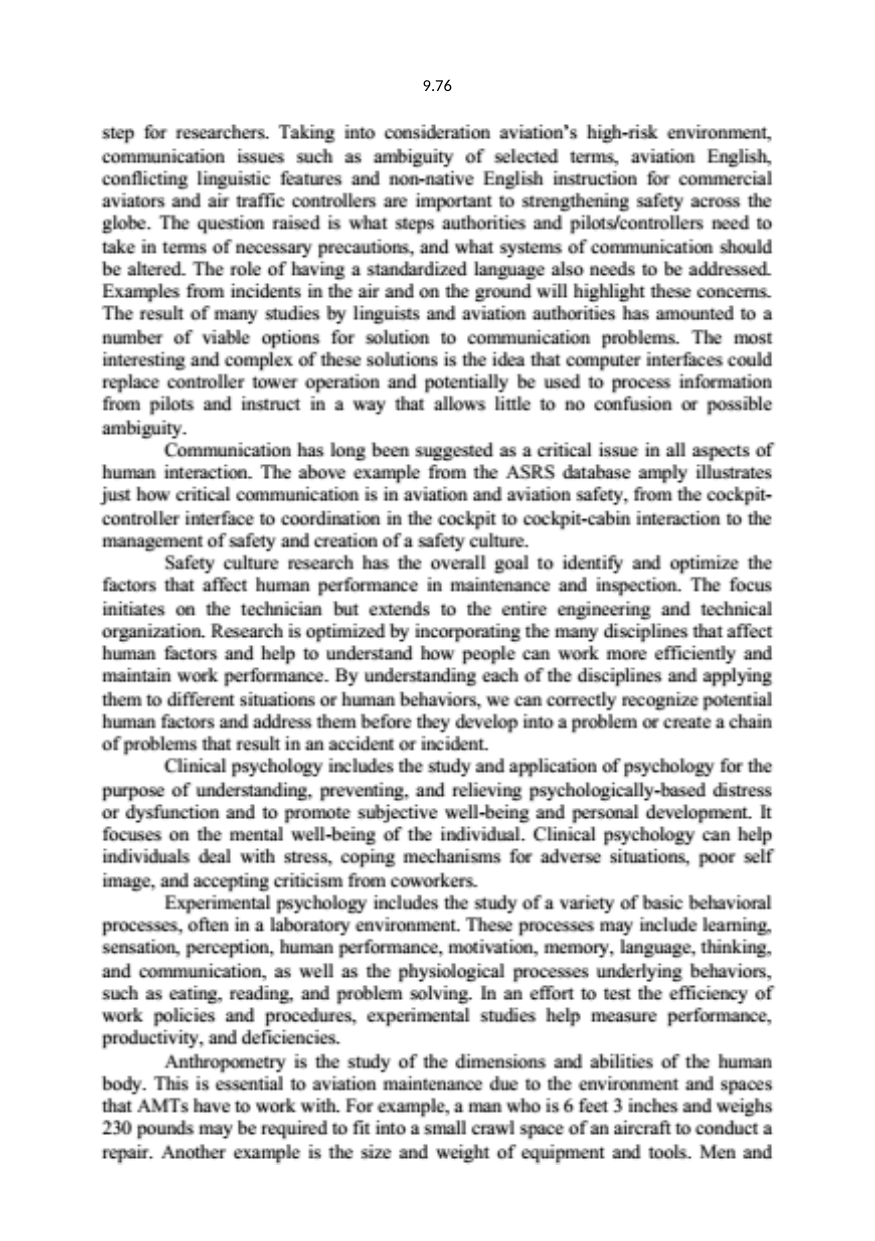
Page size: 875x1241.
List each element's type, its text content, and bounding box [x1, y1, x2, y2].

text 9.76 [75, 75, 799, 95]
picture [92, 119, 782, 1165]
